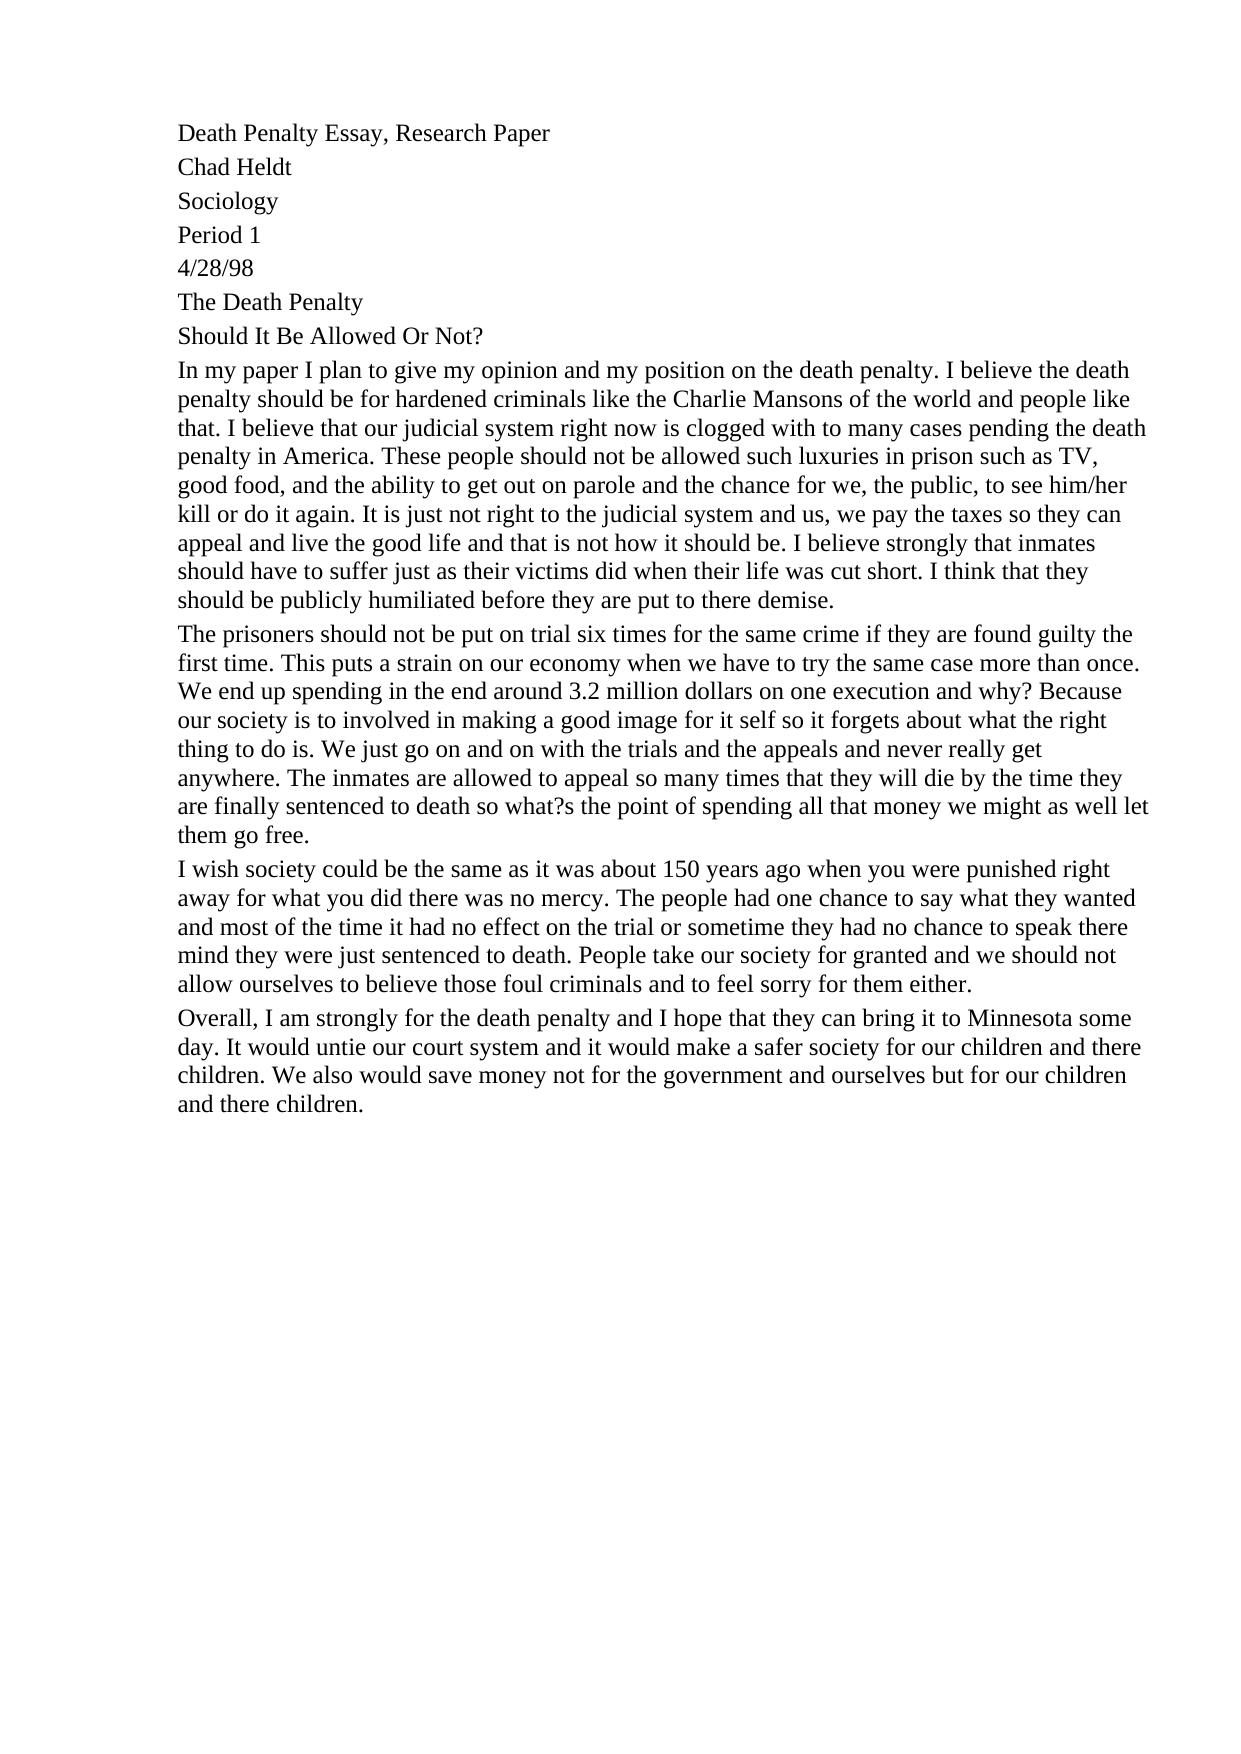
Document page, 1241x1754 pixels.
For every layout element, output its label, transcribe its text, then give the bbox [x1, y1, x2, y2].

text Overall, I am strongly for the death penalty and I hope that they can bring it to Minnesota some day. It would untie our court system and it would make a safer society for our children and there children. We also would save money not for the government and ourselves but for our children and there children. [177, 1003, 1152, 1118]
text In my paper I plan to give my opinion and my position on the death penalty. I believe the death penalty should be for hardened criminals like the Charlie Mansons of the world and people like that. I believe that our judicial system right now is clogged with to many cases pending the death penalty in America. These people should not be allowed such luxuries in prison such as TV, good food, and the ability to get out on parole and the chance for we, the public, to see him/her kill or do it again. It is just not right to the judicial system and us, we pay the taxes so they can appeal and live the good life and that is not how it should be. I believe strongly that inmates should have to suffer just as their victims did when their life was cut short. I think that they should be publicly humiliated before they are put to there demise. [177, 355, 1152, 614]
text I wish society could be the same as it was about 150 years ago when you were punished right away for what you did there was no mercy. The people had one chance to say what they wanted and most of the time it had no effect on the trial or sometime they had no chance to speak there mind they were just sentenced to death. People take our society for granted and we should not allow ourselves to believe those foul criminals and to feel sorry for them either. [177, 854, 1152, 998]
text Period 1 [177, 220, 1152, 248]
text Death Penalty Essay, Research Paper [177, 118, 1152, 147]
text The Death Penalty [177, 287, 1152, 316]
text Should It Be Allowed Or Not? [177, 321, 1152, 350]
text Chad Heldt [177, 152, 1152, 181]
text 4/28/98 [177, 253, 1152, 282]
text Sociology [177, 186, 1152, 214]
text The prisoners should not be put on trial six times for the same crime if they are found guilty the first time. This puts a strain on our economy when we have to try the same case more than once. We end up spending in the end around 3.2 million dollars on one execution and why? Because our society is to involved in making a good image for it self so it forgets about what the right thing to do is. We just go on and on with the trials and the appeals and never really get anywhere. The inmates are allowed to appeal so many times that they will die by the time they are finally sentenced to death so what?s the point of spending all that money we might as well let them go free. [177, 619, 1152, 849]
